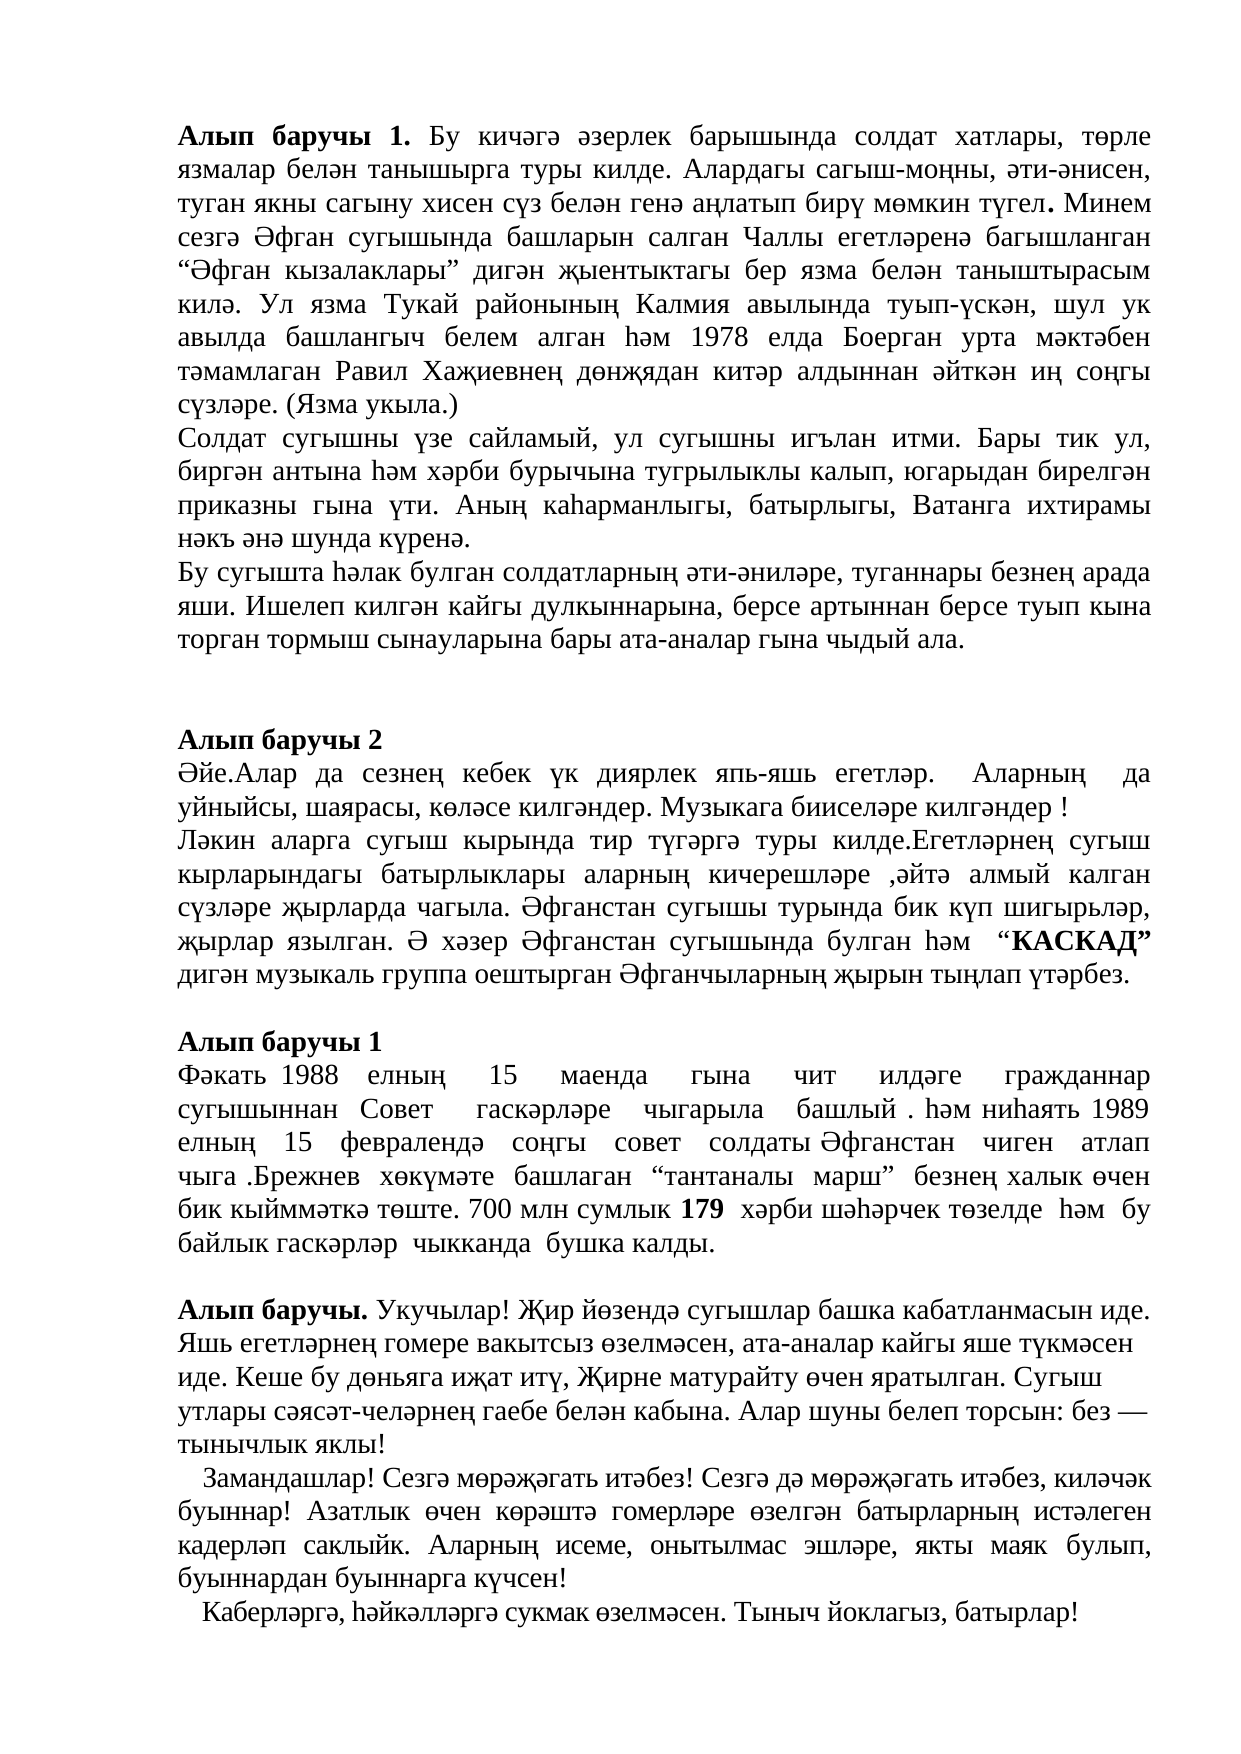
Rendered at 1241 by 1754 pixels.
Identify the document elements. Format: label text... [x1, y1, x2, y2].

text Алып баручы 1 [177, 1024, 1152, 1057]
text Каберләргә, һәйкәлләргә сукмак өзелмәсен. Тыныч йоклагыз, батырлар! [177, 1594, 1152, 1627]
text Замандашлар! Сезгә мөрәҗәгать итәбез! Сезгә дә мөрәҗәгать итәбез, киләчәк буыннар! Азатлык өчен көрәштә гомерләре өзелгән батырларның истәлеген кадерләп саклыйк. Аларның исеме, онытылмас эшләре, якты маяк булып, буыннардан буыннарга күчсен! [177, 1460, 1152, 1594]
text Алып баручы. Укучылар! Җир йөзендә сугышлар башка кабатланмасын иде. Яшь егетләрнең гомере вакытсыз өзелмәсен, ата-аналар кайгы яше түкмәсен иде. Кеше бу дөньяга иҗат итү, Җирне матурайту өчен яратылган. Сугыш утлары сәясәт-челәрнең гаебе белән кабына. Алар шуны белеп торсын: без —тынычлык яклы! [177, 1292, 1152, 1460]
text Ләкин аларга сугыш кырында тир түгәргә туры килде.Егетләрнең сугыш кырларындагы батырлыклары аларның кичерешләре ,әйтә алмый калган сүзләре җырларда чагыла. Әфганстан сугышы турында бик күп шигырьләр, җырлар язылган. Ә хәзер Әфганстан сугышында булган һәм “КАСКАД” дигән музыкаль группа оештырган Әфганчыларның җырын тыңлап үтәрбез. [177, 822, 1152, 990]
text Алып баручы 1. Бу кичәгә әзерлек барышында солдат хатлары, төрле язмалар белән танышырга туры килде. Алардагы сагыш-моңны, әти-әнисен, туган якны сагыну хисен сүз белән генә аңлатып бирү мөмкин түгел. Минем сезгә Әфган сугышында башларын салган Чаллы егетләренә багышланган “Әфган кызалаклары” дигән җыентыктагы бер язма белән таныштырасым килә. Ул язма Тукай районының Калмия авылында туып-үскән, шул ук авылда башлангыч белем алган һәм 1978 елда Боерган урта мәктәбен тәмамлаган Равил Хаҗиевнең дөнҗядан китәр алдыннан әйткән иң соңгы сүзләре. (Язма укыла.) [177, 118, 1152, 420]
text Солдат сугышны үзе сайламый, ул сугышны игълан итми. Бары тик ул, биргән антына һәм хәрби бурычына тугрылыклы калып, югарыдан бирелгән приказны гына үти. Аның каһарманлыгы, батырлыгы, Ватанга ихтирамы нәкъ әнә шунда күренә. [177, 420, 1152, 554]
text Фәкать 1988 елның 15 маенда гына чит илдәге гражданнар сугышыннан Совет гаскәрләре чыгарыла башлый . һәм ниһаять 1989 елның 15 февралендә соңгы совет солдаты Әфганстан чиген атлап чыга .Брежнев хөкүмәте башлаган “тантаналы марш” безнең халык өчен бик кыйммәткә төште. 700 млн сумлык 179 хәрби шәһәрчек төзелде һәм бу байлык гаскәрләр чыкканда бушка калды. [177, 1057, 1152, 1258]
text Әйе.Алар да сезнең кебек үк диярлек япь-яшь егетләр. Аларның да уйныйсы, шаярасы, көләсе килгәндер. Музыкага бииселәре килгәндер ! [177, 755, 1152, 822]
text Бу сугышта һәлак булган солдатларның әти-әниләре, туганнары безнең арада яши. Ишелеп килгән кайгы дулкыннарына, берсе артыннан берсе туып кына торган тормыш сынауларына бары ата-аналар гына чыдый ала. [177, 554, 1152, 655]
text Алып баручы 2 [177, 722, 1152, 755]
